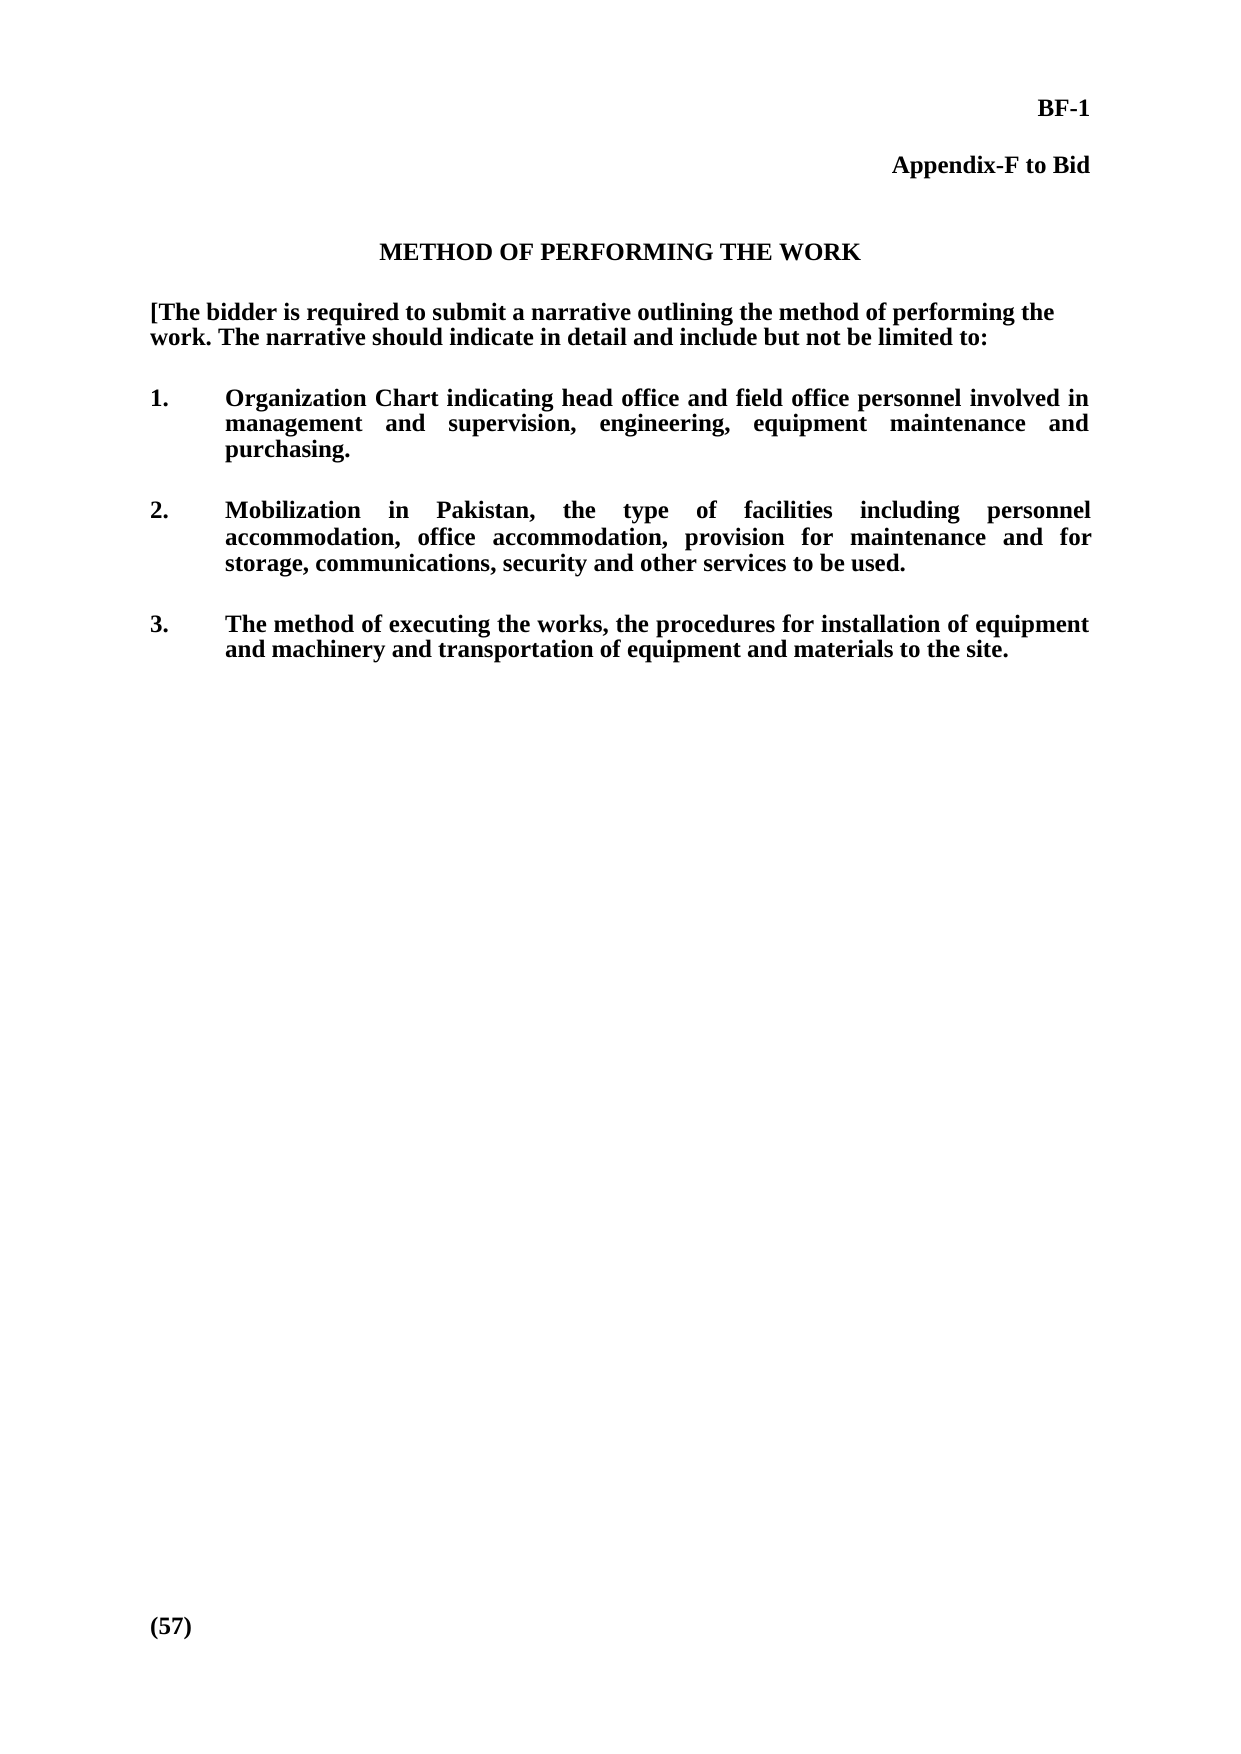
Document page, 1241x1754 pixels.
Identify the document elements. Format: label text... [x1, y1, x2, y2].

text [The bidder is required to submit a narrative outlining the method of performing the work. The narrative should indicate in detail and include but not be limited to: [150, 300, 1092, 351]
text Appendix-F to Bid [150, 151, 1090, 179]
list The method of executing the works, the procedures for installation of equipment and machinery and transportation of equipment and materials to the site. [150, 612, 1090, 663]
list Mobilization in Pakistan, the type of facilities including personnel accommodation, office accommodation, provision for maintenance and for storage, communications, security and other services to be used. [150, 498, 1092, 577]
text BF-1 [150, 93, 1090, 122]
text (57) [150, 1611, 1092, 1639]
list Organization Chart indicating head office and field office personnel involved in management and supervision, engineering, equipment maintenance and purchasing. [150, 386, 1090, 463]
text METHOD OF PERFORMING THE WORK [379, 237, 1092, 266]
